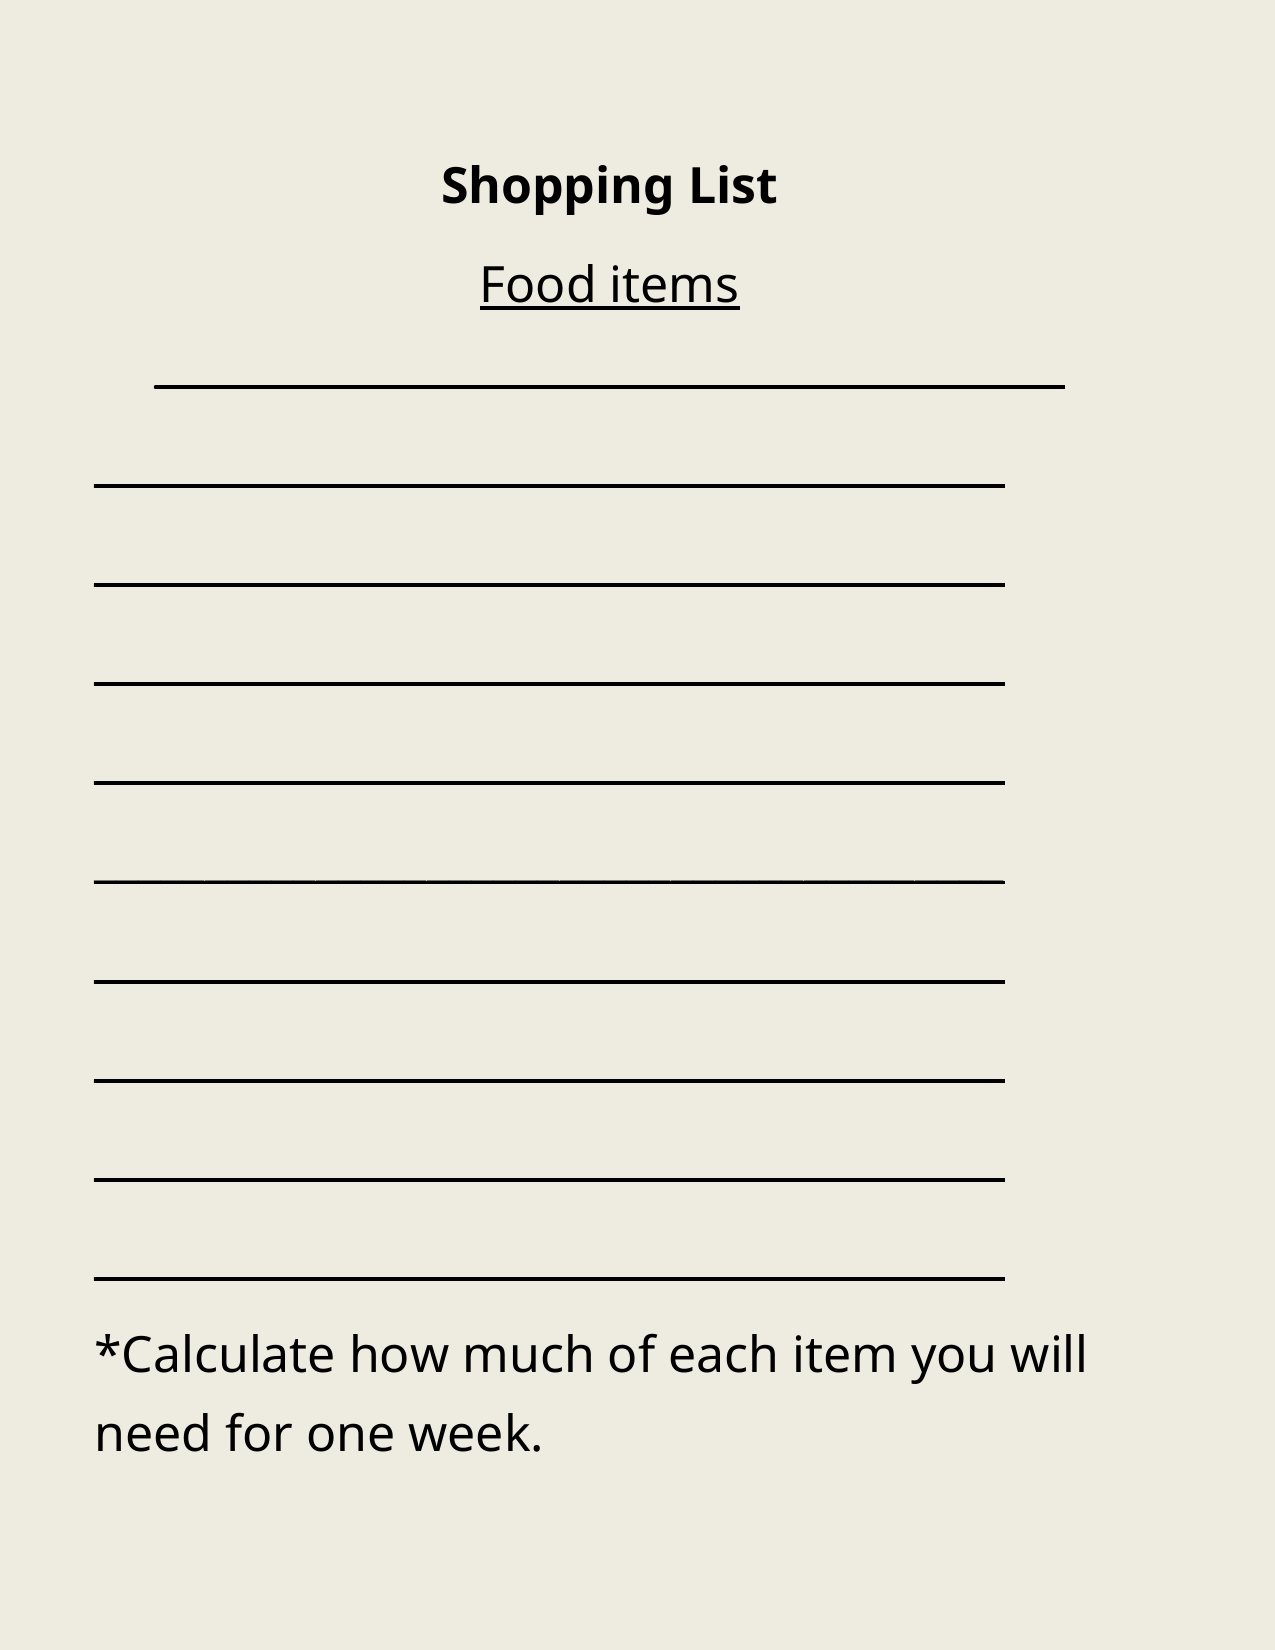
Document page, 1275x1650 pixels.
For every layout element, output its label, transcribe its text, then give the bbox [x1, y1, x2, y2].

text _________________________________________ [94, 724, 1125, 792]
text *Calculate how much of each item you will need for one week. [94, 1319, 1125, 1466]
text Shopping List [94, 150, 1125, 218]
text _________________________________________ [94, 625, 1125, 693]
text _________________________________________ [94, 1220, 1125, 1288]
text Food items _________________________________________ [94, 249, 1125, 396]
text _________________________________________ [94, 1121, 1125, 1189]
text _________________________________________ [94, 823, 1125, 891]
text _________________________________________ [94, 526, 1125, 594]
text _________________________________________ [94, 1022, 1125, 1090]
text _________________________________________ [94, 427, 1125, 495]
text _________________________________________ [94, 922, 1125, 991]
